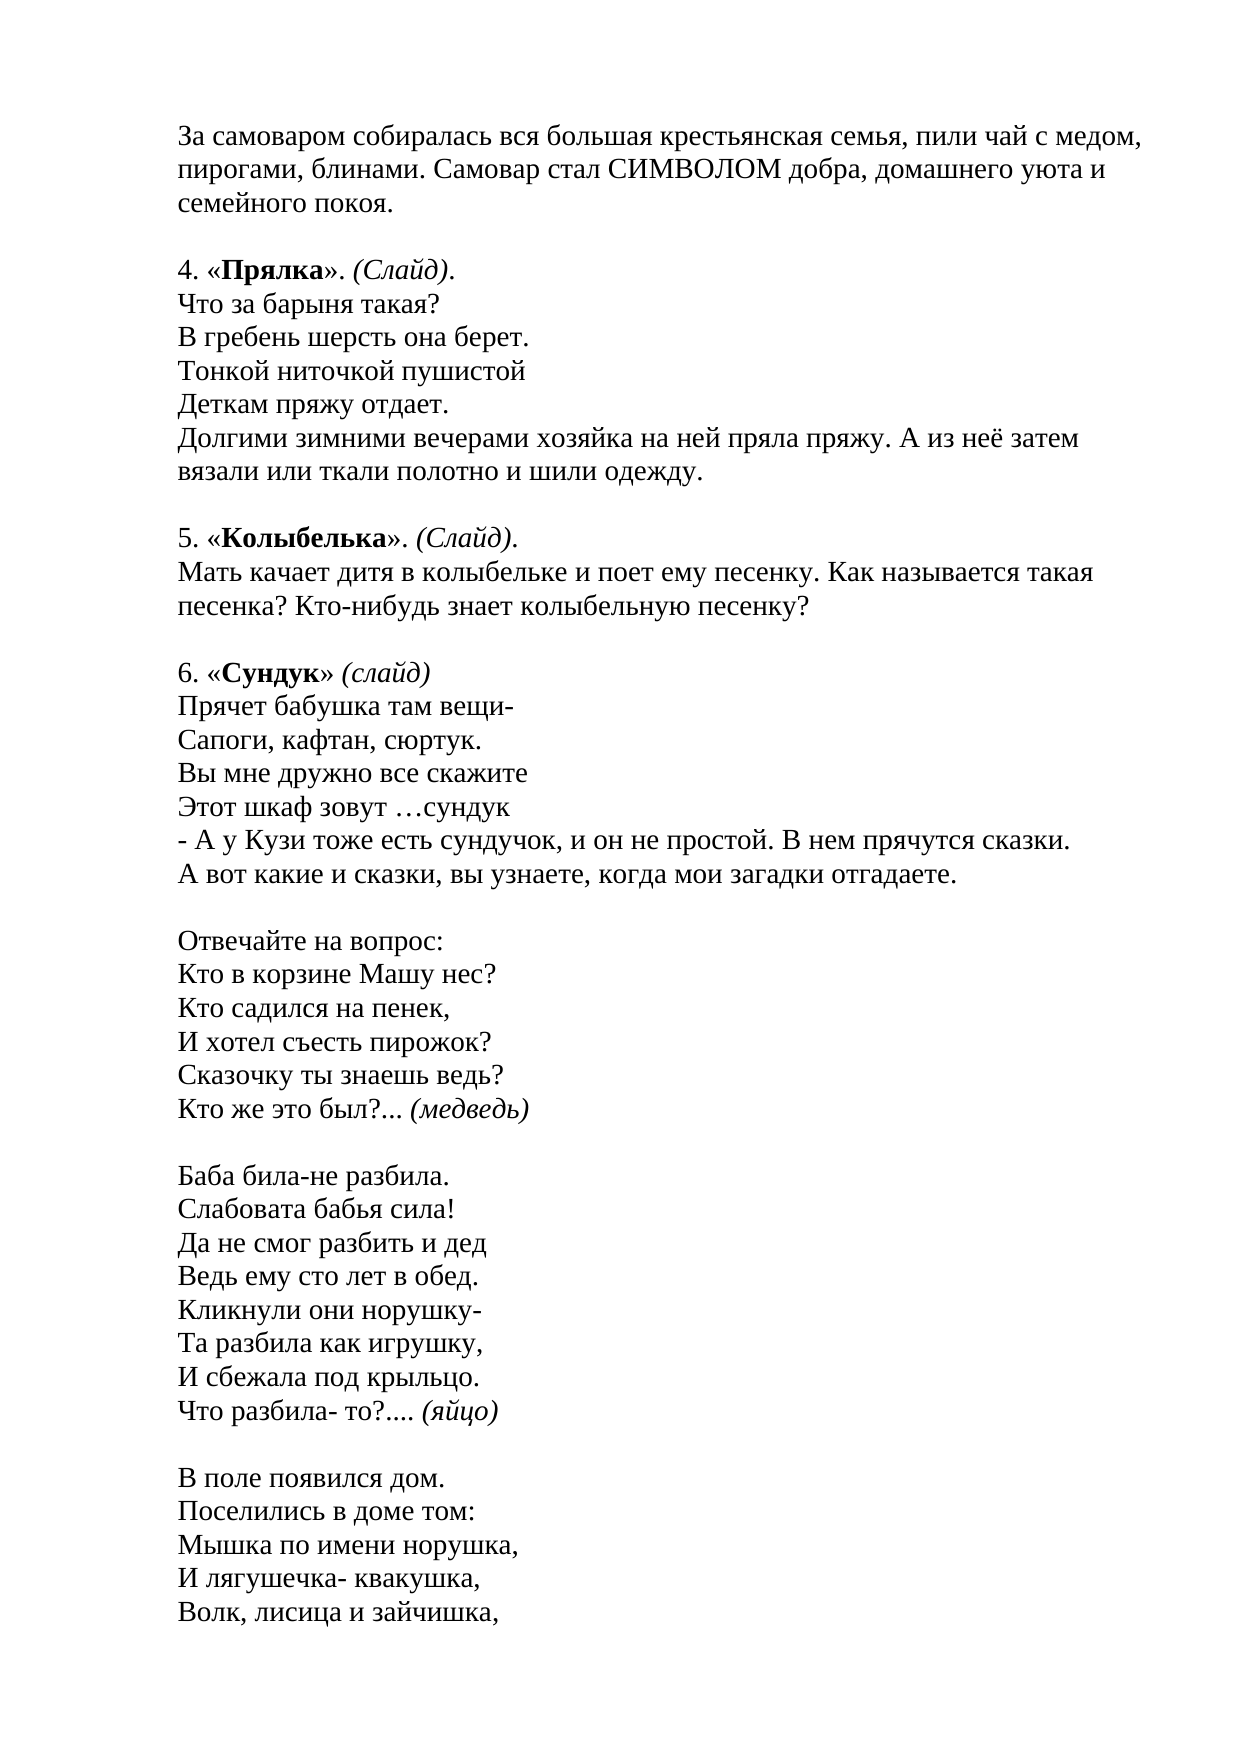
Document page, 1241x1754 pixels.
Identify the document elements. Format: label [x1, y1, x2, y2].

text [177, 118, 1152, 1627]
